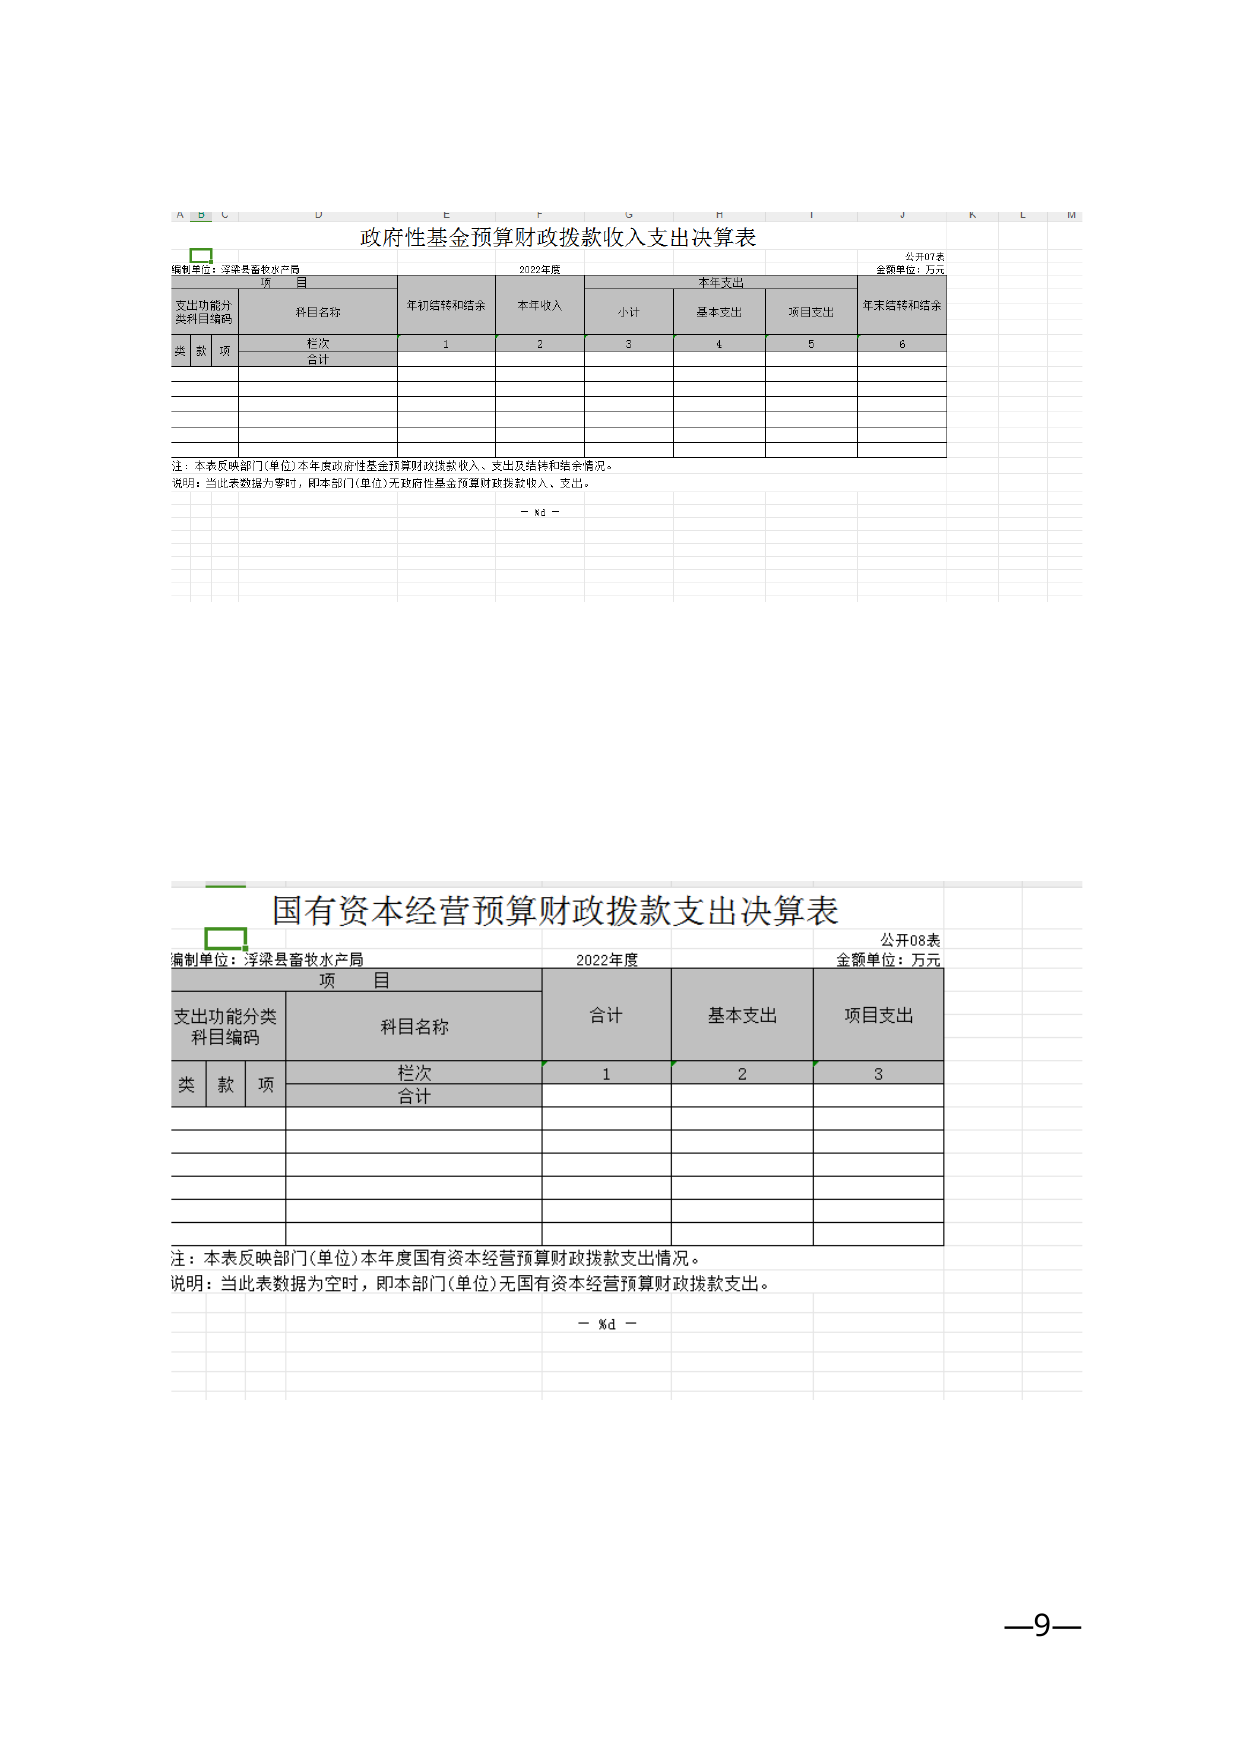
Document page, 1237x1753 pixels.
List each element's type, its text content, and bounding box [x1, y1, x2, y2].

picture [171, 881, 1083, 1400]
text —9— [171, 1611, 1083, 1643]
picture [171, 212, 1083, 602]
